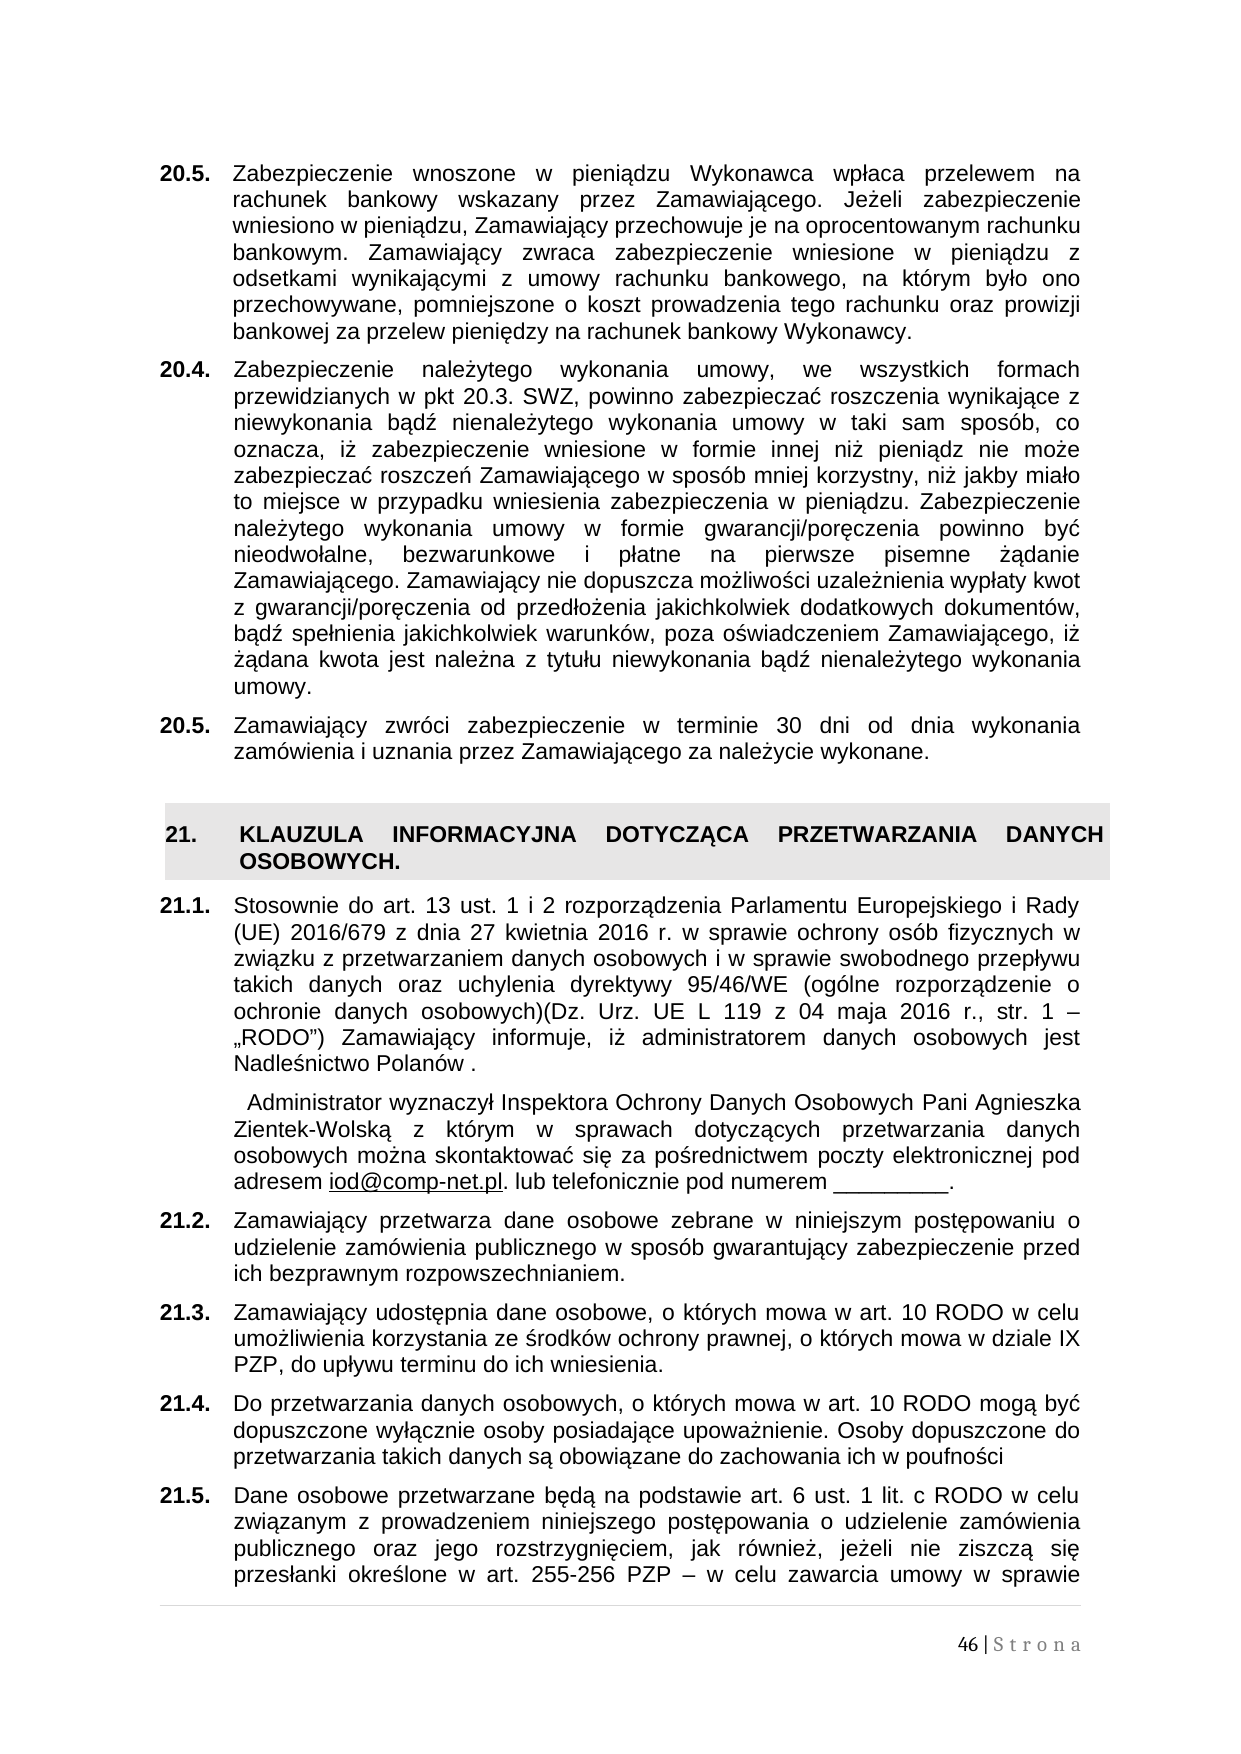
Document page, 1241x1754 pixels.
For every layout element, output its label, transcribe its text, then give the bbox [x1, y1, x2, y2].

text 21.4. Do przetwarzania danych osobowych, o których mowa w art. 10 RODO mogą być dopuszczone wyłącznie osoby posiadające upoważnienie. Osoby dopuszczone do przetwarzania takich danych są obowiązane do zachowania ich w poufności [159, 1390, 1081, 1469]
text 21.1. Stosownie do art. 13 ust. 1 i 2 rozporządzenia Parlamentu Europejskiego i Rady (UE) 2016/679 z dnia 27 kwietnia 2016 r. w sprawie ochrony osób fizycznych w związku z przetwarzaniem danych osobowych i w sprawie swobodnego przepływu takich danych oraz uchylenia dyrektywy 95/46/WE (ogólne rozporządzenie o ochronie danych osobowych)(Dz. Urz. UE L 119 z 04 maja 2016 r., str. 1 – „RODO”) Zamawiający informuje, iż administratorem danych osobowych jest Nadleśnictwo Polanów . [159, 892, 1081, 1077]
text 21.2. Zamawiający przetwarza dane osobowe zebrane w niniejszym postępowaniu o udzielenie zamówienia publicznego w sposób gwarantujący zabezpieczenie przed ich bezprawnym rozpowszechnianiem. [159, 1207, 1081, 1286]
text 20.4. Zabezpieczenie należytego wykonania umowy, we wszystkich formach przewidzianych w pkt 20.3. SWZ, powinno zabezpieczać roszczenia wynikające z niewykonania bądź nienależytego wykonania umowy w taki sam sposób, co oznacza, iż zabezpieczenie wniesione w formie innej niż pieniądz nie może zabezpieczać roszczeń Zamawiającego w sposób mniej korzystny, niż jakby miało to miejsce w przypadku wniesienia zabezpieczenia w pieniądzu. Zabezpieczenie należytego wykonania umowy w formie gwarancji/poręczenia powinno być nieodwołalne, bezwarunkowe i płatne na pierwsze pisemne żądanie Zamawiającego. Zamawiający nie dopuszcza możliwości uzależnienia wypłaty kwot z gwarancji/poręczenia od przedłożenia jakichkolwiek dodatkowych dokumentów, bądź spełnienia jakichkolwiek warunków, poza oświadczeniem Zamawiającego, iż żądana kwota jest należna z tytułu niewykonania bądź nienależytego wykonania umowy. [159, 356, 1081, 699]
table_header 21. KLAUZULA INFORMACYJNA DOTYCZĄCA PRZETWARZANIA DANYCH OSOBOWYCH. [165, 803, 1110, 880]
text 21.3. Zamawiający udostępnia dane osobowe, o których mowa w art. 10 RODO w celu umożliwienia korzystania ze środków ochrony prawnej, o których mowa w dziale IX PZP, do upływu terminu do ich wniesienia. [159, 1299, 1081, 1378]
text 20.5. Zabezpieczenie wnoszone w pieniądzu Wykonawca wpłaca przelewem na rachunek bankowy wskazany przez Zamawiającego. Jeżeli zabezpieczenie wniesiono w pieniądzu, Zamawiający przechowuje je na oprocentowanym rachunku bankowym. Zamawiający zwraca zabezpieczenie wniesione w pieniądzu z odsetkami wynikającymi z umowy rachunku bankowego, na którym było ono przechowywane, pomniejszone o koszt prowadzenia tego rachunku oraz prowizji bankowej za przelew pieniędzy na rachunek bankowy Wykonawcy. [159, 159, 1081, 344]
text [159, 1482, 1081, 1587]
text Administrator wyznaczył Inspektora Ochrony Danych Osobowych Pani Agnieszka Zientek-Wolską z którym w sprawach dotyczących przetwarzania danych osobowych można skontaktować się za pośrednictwem poczty elektronicznej pod adresem iod@comp-net.pl. lub telefonicznie pod numerem _________. [159, 1089, 1081, 1195]
text 20.5. Zamawiający zwróci zabezpieczenie w terminie 30 dni od dnia wykonania zamówienia i uznania przez Zamawiającego za należycie wykonane. [159, 712, 1081, 764]
